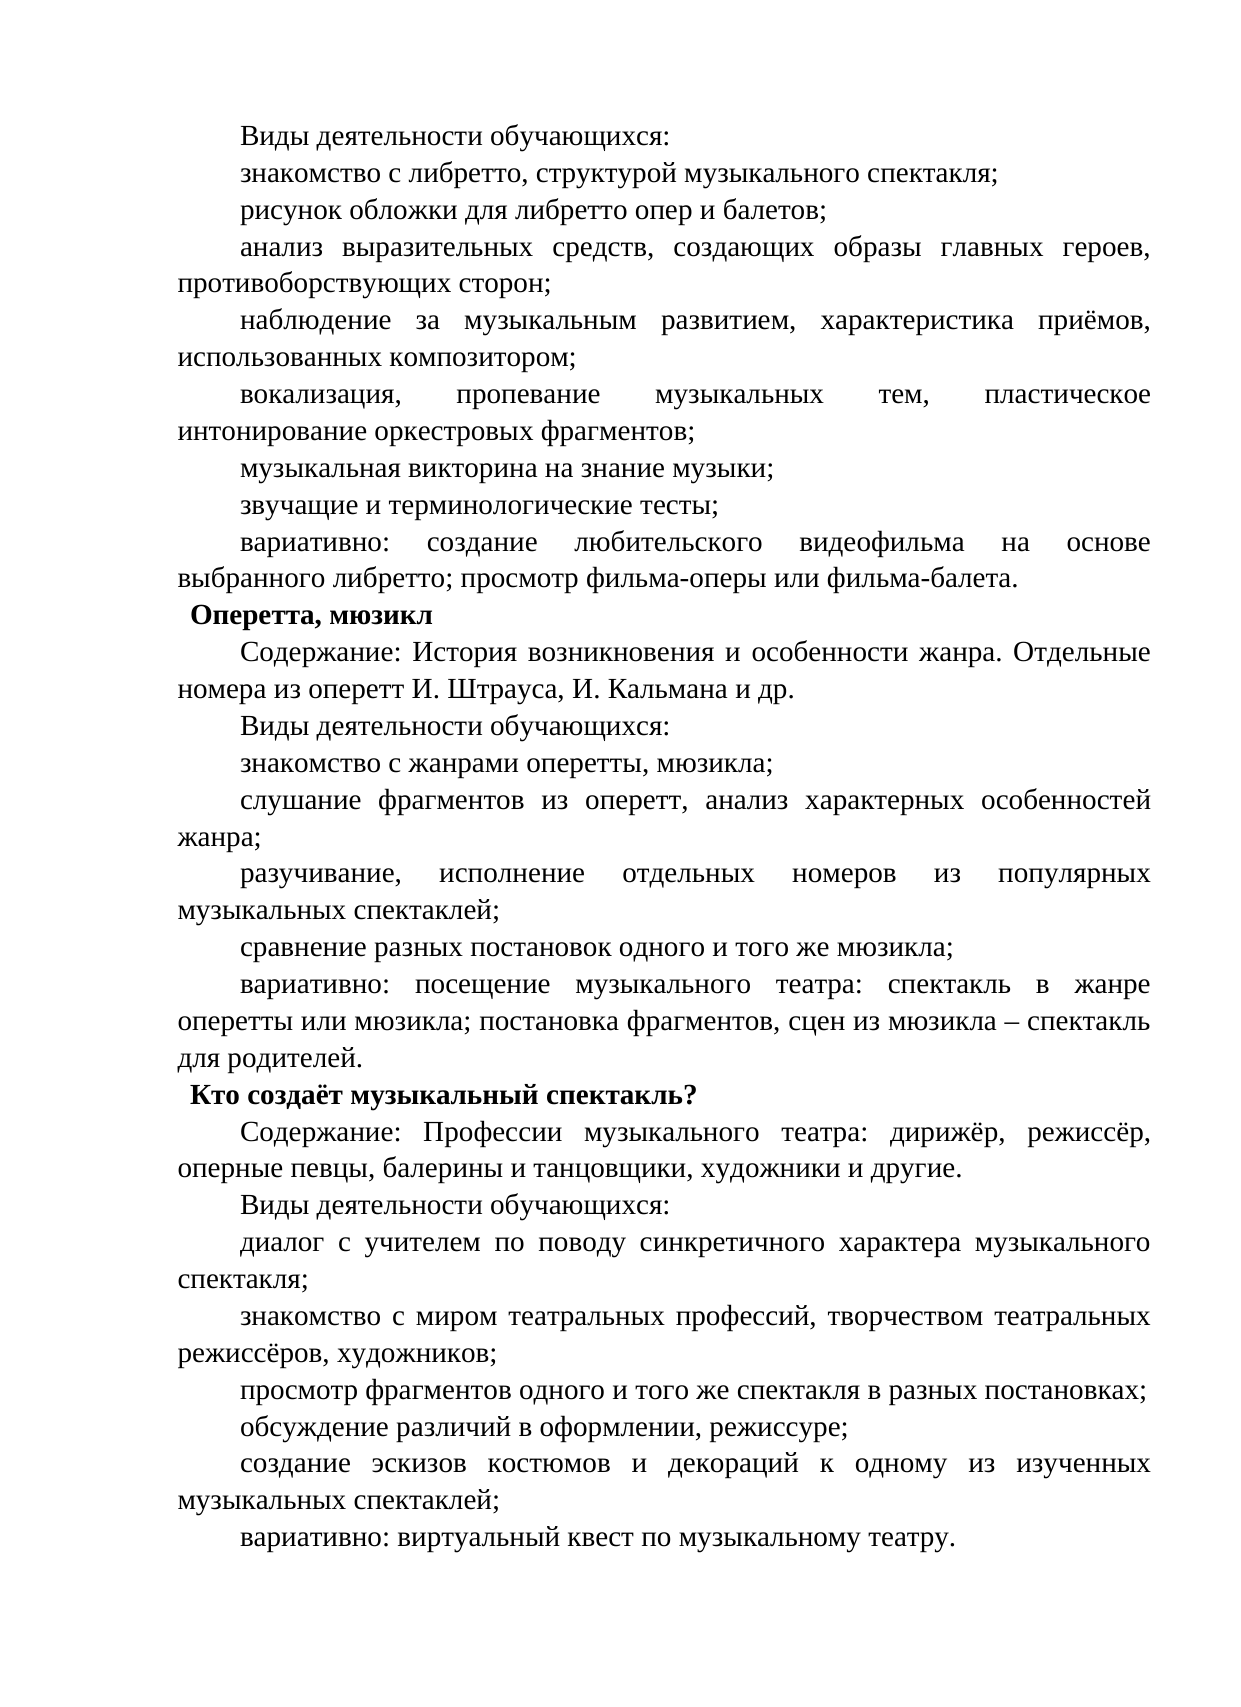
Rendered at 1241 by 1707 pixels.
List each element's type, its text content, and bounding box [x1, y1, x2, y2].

text музыкальная викторина на знание музыки; [177, 450, 1152, 483]
text Кто создаёт музыкальный спектакль? [190, 1077, 1152, 1110]
text вариативно: виртуальный квест по музыкальному театру. [177, 1519, 1152, 1553]
text Оперетта, мюзикл [190, 597, 1152, 631]
text Содержание: История возникновения и особенности жанра. Отдельные номера из оперетт И. Штрауса, И. Кальмана и др. [177, 634, 1152, 705]
text звучащие и терминологические тесты; [177, 487, 1152, 520]
text обсуждение различий в оформлении, режиссуре; [177, 1409, 1152, 1442]
text слушание фрагментов из оперетт, анализ характерных особенностей жанра; [177, 782, 1152, 852]
text знакомство с жанрами оперетты, мюзикла; [177, 745, 1152, 778]
text знакомство с либретто, структурой музыкального спектакля; [177, 155, 1152, 188]
text вариативно: создание любительского видеофильма на основе выбранного либретто; просмотр фильма-оперы или фильма-балета. [177, 524, 1152, 594]
text Содержание: Профессии музыкального театра: дирижёр, режиссёр, оперные певцы, балерины и танцовщики, художники и другие. [177, 1114, 1152, 1184]
text сравнение разных постановок одного и того же мюзикла; [177, 929, 1152, 963]
text просмотр фрагментов одного и того же спектакля в разных постановках; [177, 1372, 1152, 1405]
text диалог с учителем по поводу синкретичного характера музыкального спектакля; [177, 1224, 1152, 1295]
text наблюдение за музыкальным развитием, характеристика приёмов, использованных композитором; [177, 302, 1152, 373]
text Виды деятельности обучающихся: [177, 118, 1152, 152]
text разучивание, исполнение отдельных номеров из популярных музыкальных спектаклей; [177, 856, 1152, 926]
text вариативно: посещение музыкального театра: спектакль в жанре оперетты или мюзикла; постановка фрагментов, сцен из мюзикла – спектакль для родителей. [177, 966, 1152, 1073]
text создание эскизов костюмов и декораций к одному из изученных музыкальных спектаклей; [177, 1446, 1152, 1516]
text рисунок обложки для либретто опер и балетов; [177, 192, 1152, 225]
text анализ выразительных средств, создающих образы главных героев, противоборствующих сторон; [177, 229, 1152, 299]
text Виды деятельности обучающихся: [177, 708, 1152, 742]
text знакомство с миром театральных профессий, творчеством театральных режиссёров, художников; [177, 1298, 1152, 1368]
text Виды деятельности обучающихся: [177, 1187, 1152, 1221]
text вокализация, пропевание музыкальных тем, пластическое интонирование оркестровых фрагментов; [177, 376, 1152, 447]
